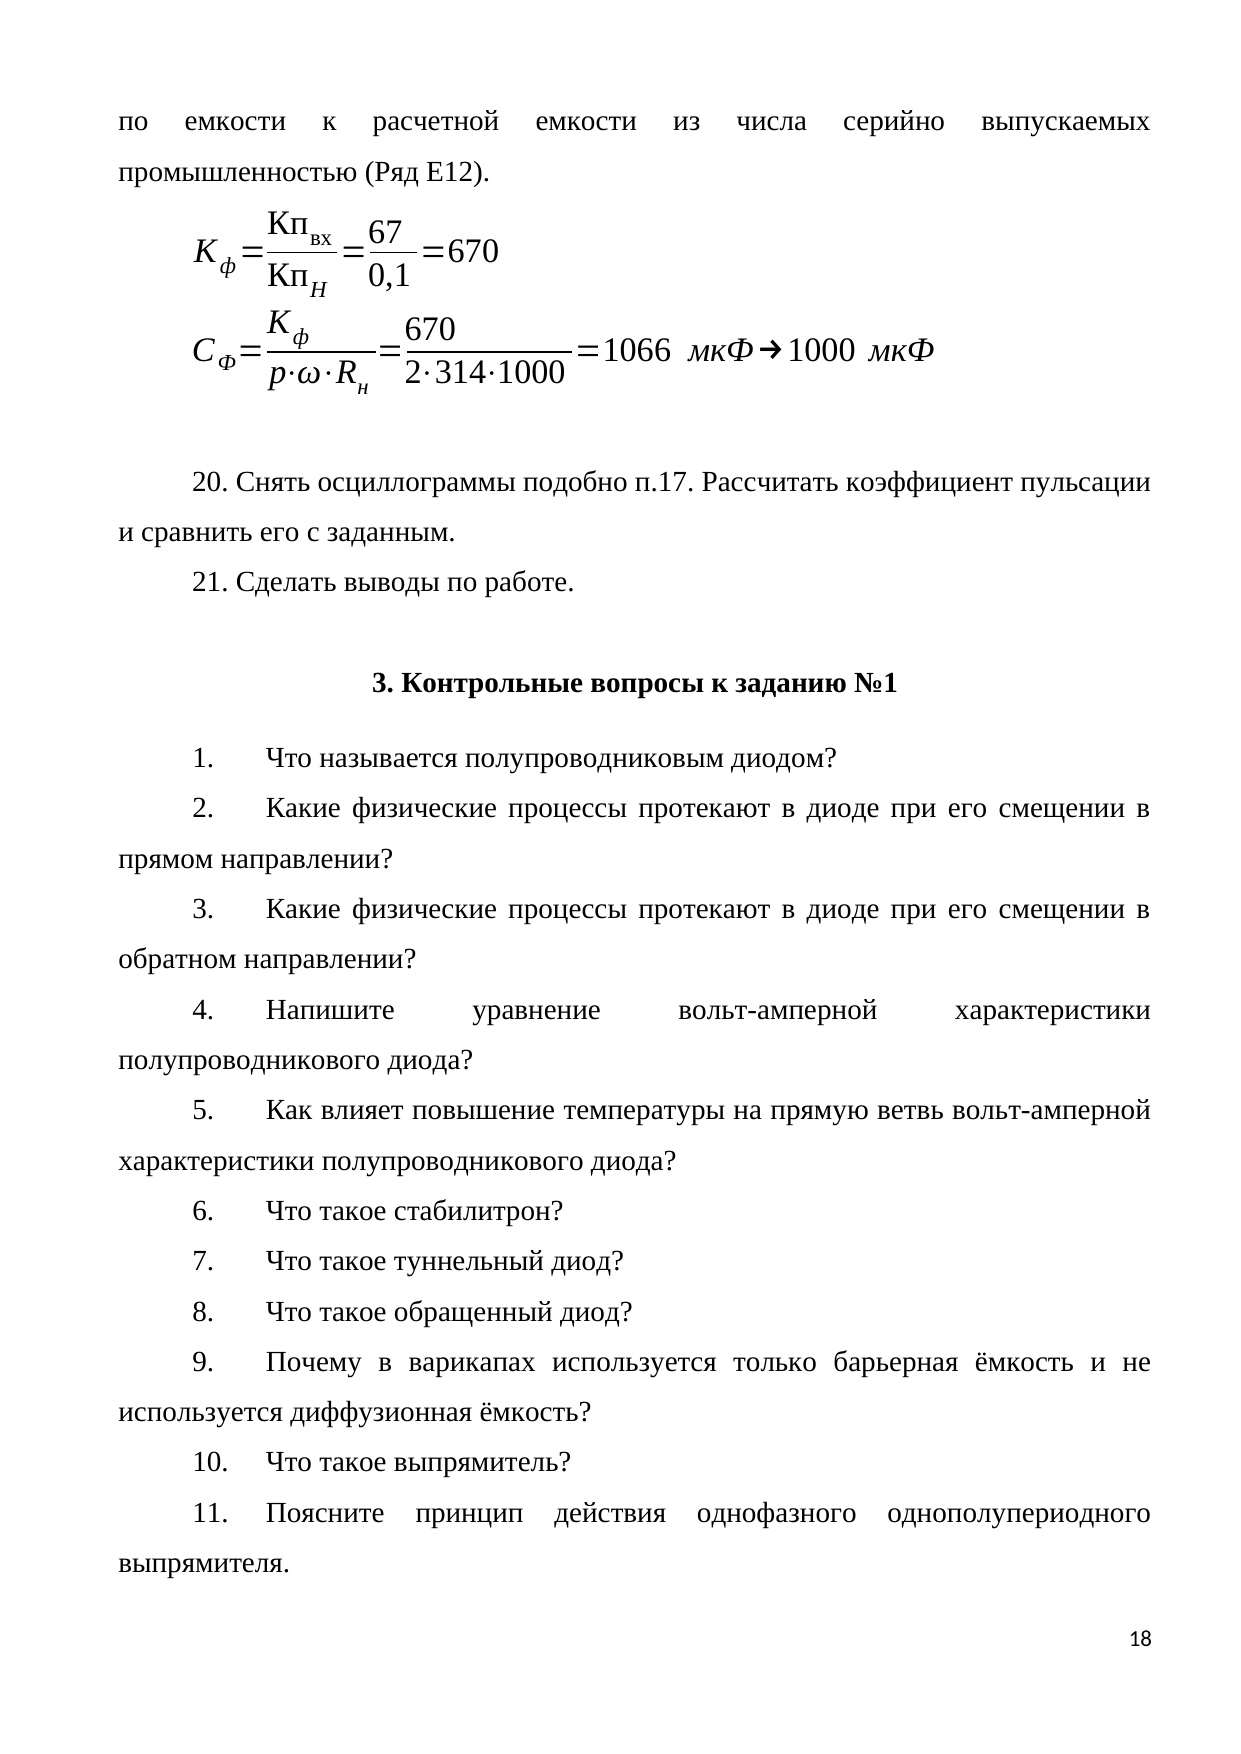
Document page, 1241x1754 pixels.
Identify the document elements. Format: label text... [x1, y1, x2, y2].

text 20. Снять осциллограммы подобно п.17. Рассчитать коэффициент пульсации и сравнить его с заданным. [118, 464, 1152, 547]
list Какие физические процессы протекают в диоде при его смещении в прямом направлении? [118, 791, 1152, 874]
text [118, 103, 1152, 187]
list Что такое обращенный диод? [118, 1294, 1152, 1327]
text 21. Сделать выводы по работе. [118, 564, 1152, 598]
list Поясните принцип действия однофазного однополупериодного выпрямителя. [118, 1495, 1152, 1579]
list Что называется полупроводниковым диодом? [118, 740, 1152, 774]
list Как влияет повышение температуры на прямую ветвь вольт-амперной характеристики полупроводникового диода? [118, 1092, 1152, 1176]
list Какие физические процессы протекают в диоде при его смещении в обратном направлении? [118, 891, 1152, 975]
list Что такое стабилитрон? [118, 1193, 1152, 1227]
list Что такое туннельный диод? [118, 1243, 1152, 1277]
list Что такое выпрямитель? [118, 1444, 1152, 1478]
list Почему в варикапах используется только барьерная ёмкость и не используется диффузионная ёмкость? [118, 1344, 1152, 1428]
text 3. Контрольные вопросы к заданию №1 [118, 665, 1152, 698]
list Напишите уравнение вольт-амперной характеристики полупроводникового диода? [118, 992, 1152, 1076]
